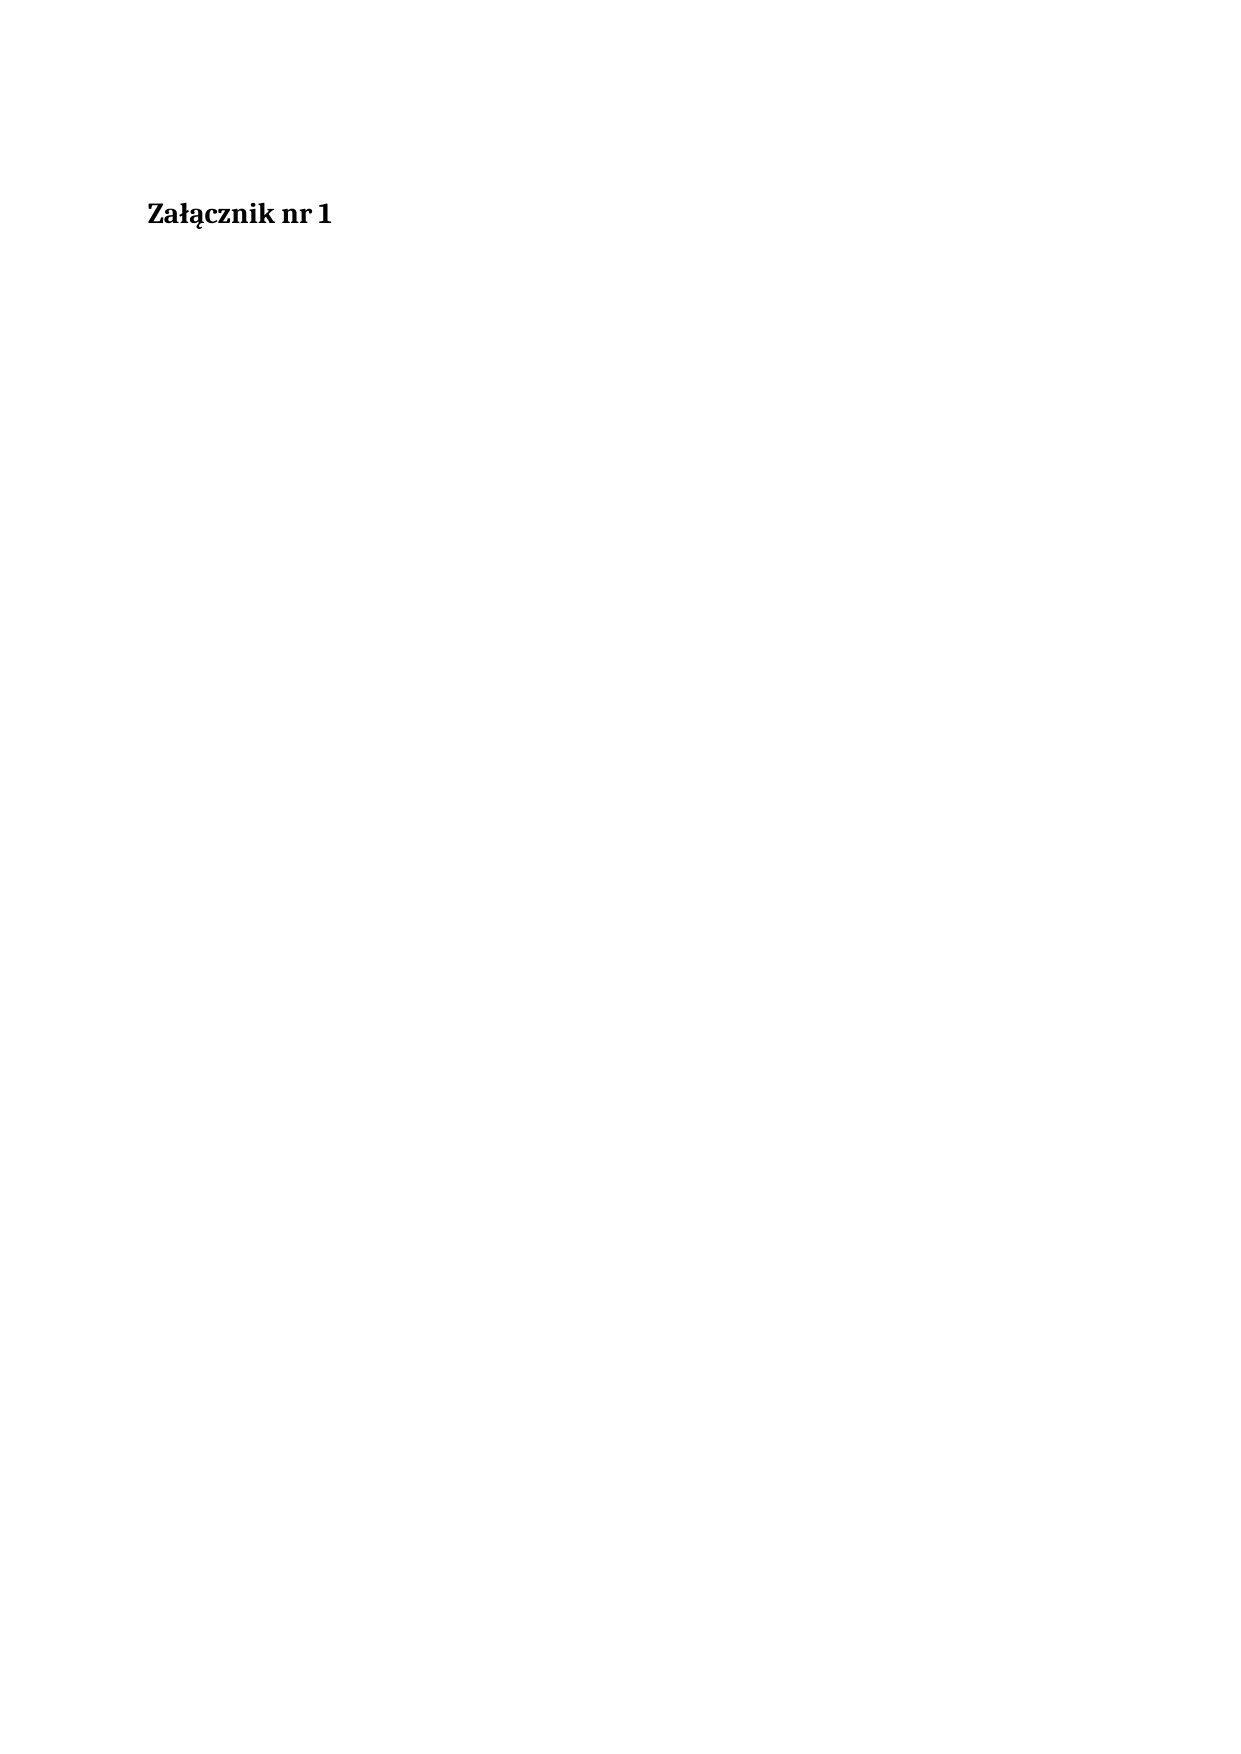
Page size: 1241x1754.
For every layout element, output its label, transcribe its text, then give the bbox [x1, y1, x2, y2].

subtitle Załącznik nr 1 [148, 198, 1093, 231]
